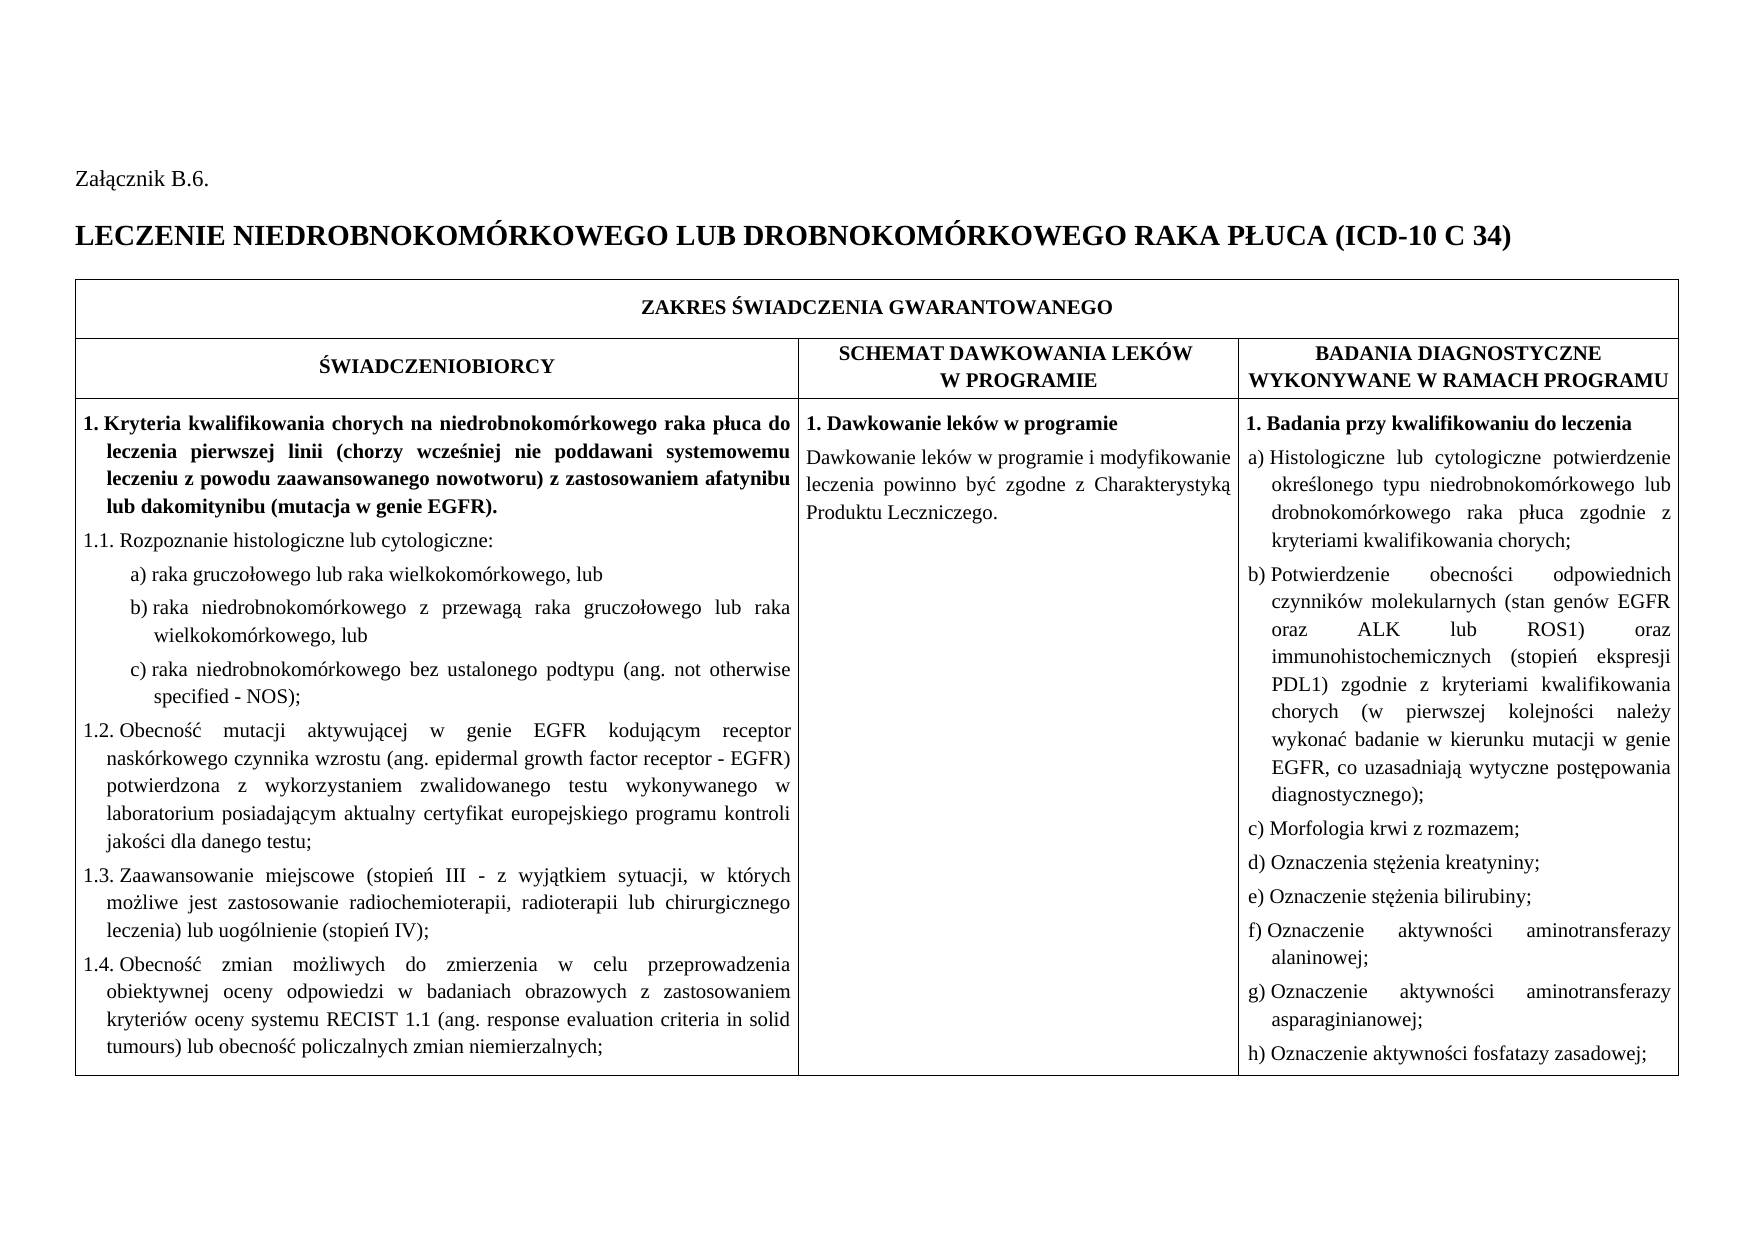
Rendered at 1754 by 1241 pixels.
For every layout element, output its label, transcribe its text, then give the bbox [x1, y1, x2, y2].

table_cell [799, 399, 1238, 1075]
table_cell ŚWIADCZENIOBIORCY [76, 339, 798, 397]
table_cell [1239, 399, 1678, 1075]
table_cell SCHEMAT DAWKOWANIA LEKÓW W PROGRAMIE [799, 339, 1238, 397]
table_cell BADANIA DIAGNOSTYCZNE WYKONYWANE W RAMACH PROGRAMU [1239, 339, 1678, 397]
text Załącznik B.6. [75, 165, 1679, 192]
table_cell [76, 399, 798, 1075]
text LECZENIE NIEDROBNOKOMÓRKOWEGO LUB DROBNOKOMÓRKOWEGO RAKA PŁUCA (ICD-10 C 34) [75, 218, 1679, 252]
table_header ZAKRES ŚWIADCZENIA GWARANTOWANEGO [76, 280, 1678, 338]
